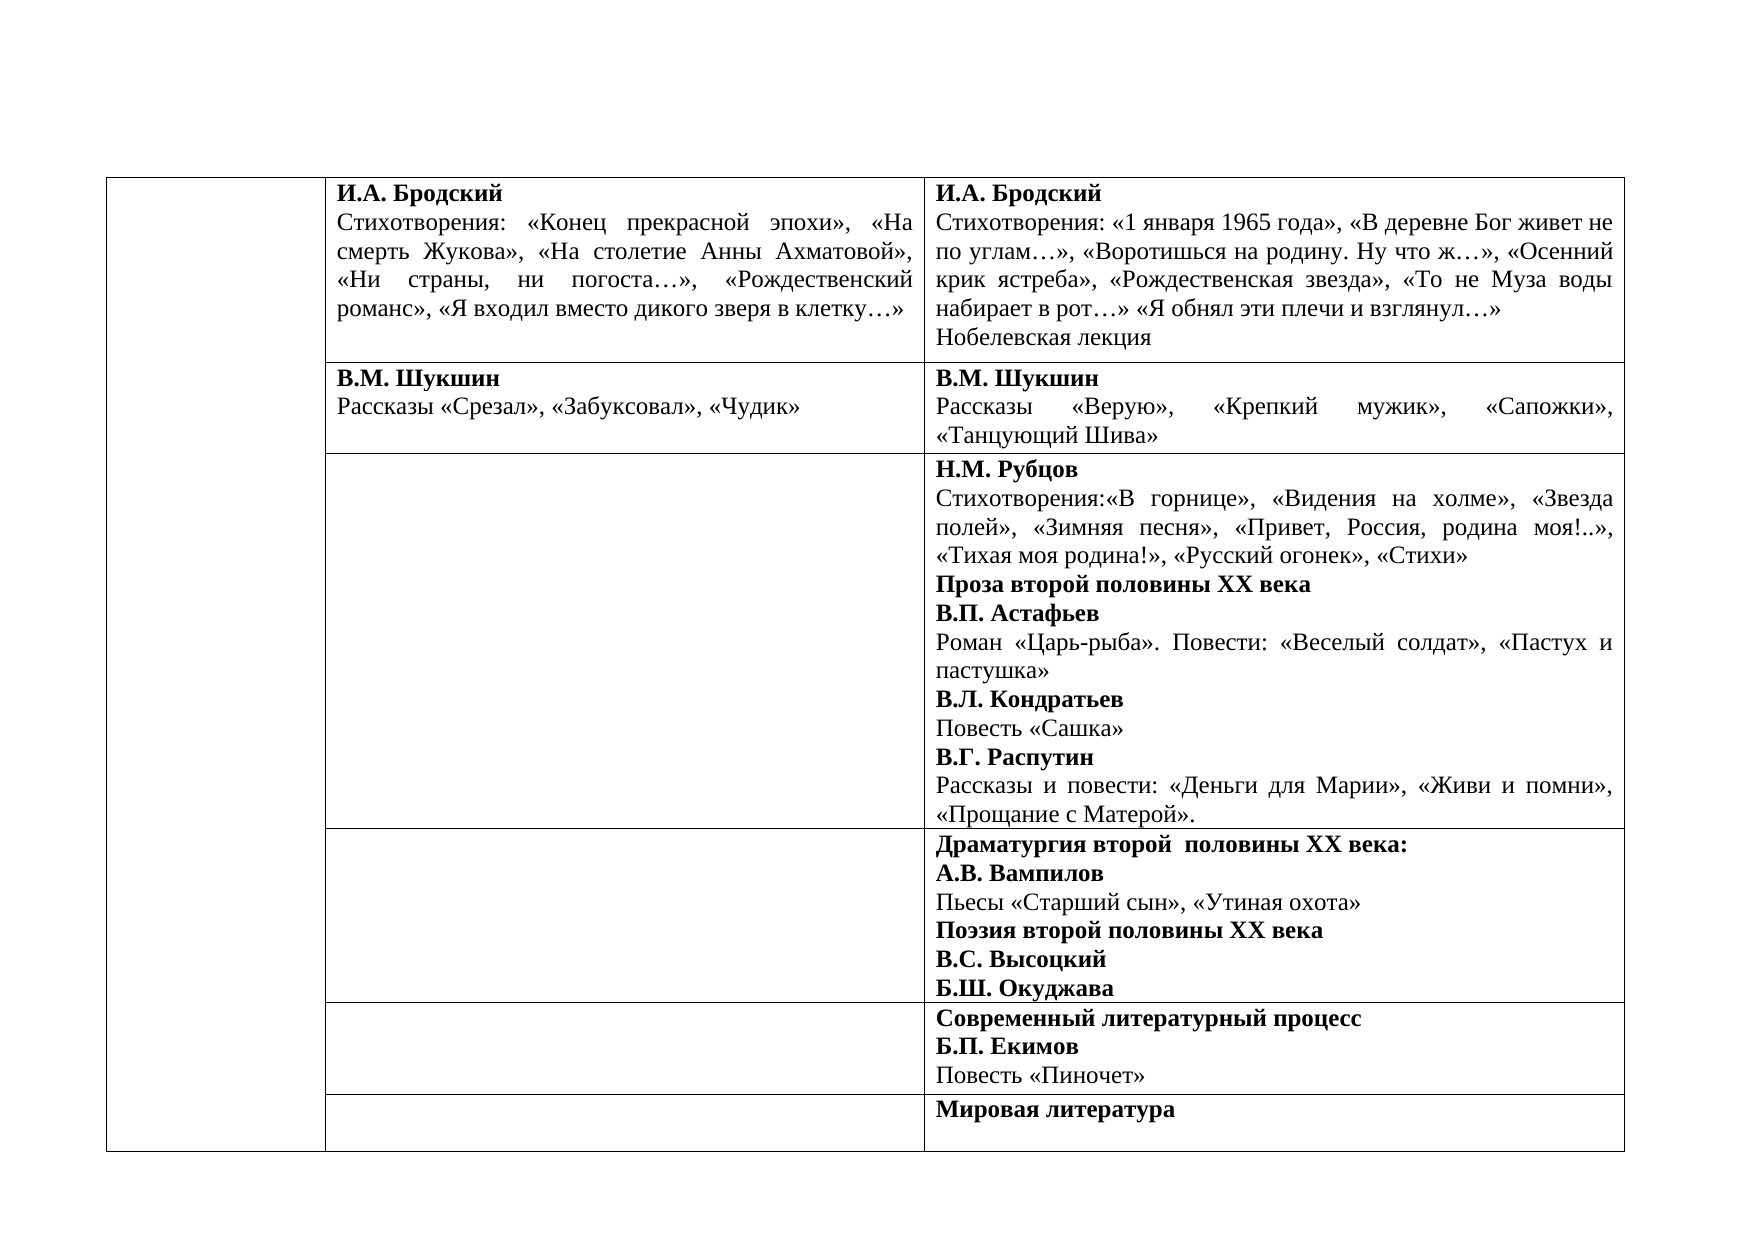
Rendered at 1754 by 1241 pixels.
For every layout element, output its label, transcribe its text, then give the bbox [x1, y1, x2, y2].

table_cell В.М. Шукшин Рассказы «Срезал», «Забуксовал», «Чудик» [326, 363, 924, 453]
table_cell И.А. Бродский Стихотворения: «1 января 1965 года», «В деревне Бог живет не по углам…», «Воротишься на родину. Ну что ж…», «Осенний крик ястреба», «Рождественская звезда», «То не Муза воды набирает в рот…» «Я обнял эти плечи и взглянул…» Нобелевская лекция [925, 178, 1624, 362]
table_cell [326, 1095, 924, 1151]
table_cell Н.М. Рубцов Стихотворения:«В горнице», «Видения на холме», «Звезда полей», «Зимняя песня», «Привет, Россия, родина моя!..», «Тихая моя родина!», «Русский огонек», «Стихи» Проза второй половины ХХ века В.П. Астафьев Роман «Царь-рыба». Повести: «Веселый солдат», «Пастух и пастушка» В.Л. Кондратьев Повесть «Сашка» В.Г. Распутин Рассказы и повести: «Деньги для Марии», «Живи и помни», «Прощание с Матерой». [925, 454, 1624, 828]
table_cell [326, 829, 924, 1002]
table_cell И.А. Бродский Стихотворения: «Конец прекрасной эпохи», «На смерть Жукова», «На столетие Анны Ахматовой», «Ни страны, ни погоста…», «Рождественский романс», «Я входил вместо дикого зверя в клетку…» [326, 178, 924, 362]
table_cell Драматургия второй половины ХХ века: А.В. Вампилов Пьесы «Старший сын», «Утиная охота» Поэзия второй половины XX века В.С. Высоцкий Б.Ш. Окуджава [925, 829, 1624, 1002]
table_cell [326, 454, 924, 828]
table_cell В.М. Шукшин Рассказы «Верую», «Крепкий мужик», «Сапожки», «Танцующий Шива» [925, 363, 1624, 453]
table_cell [925, 1095, 1624, 1151]
table_cell [326, 1003, 924, 1093]
table_cell [107, 178, 325, 1151]
table_cell Современный литературный процесс Б.П. Екимов Повесть «Пиночет» [925, 1003, 1624, 1093]
